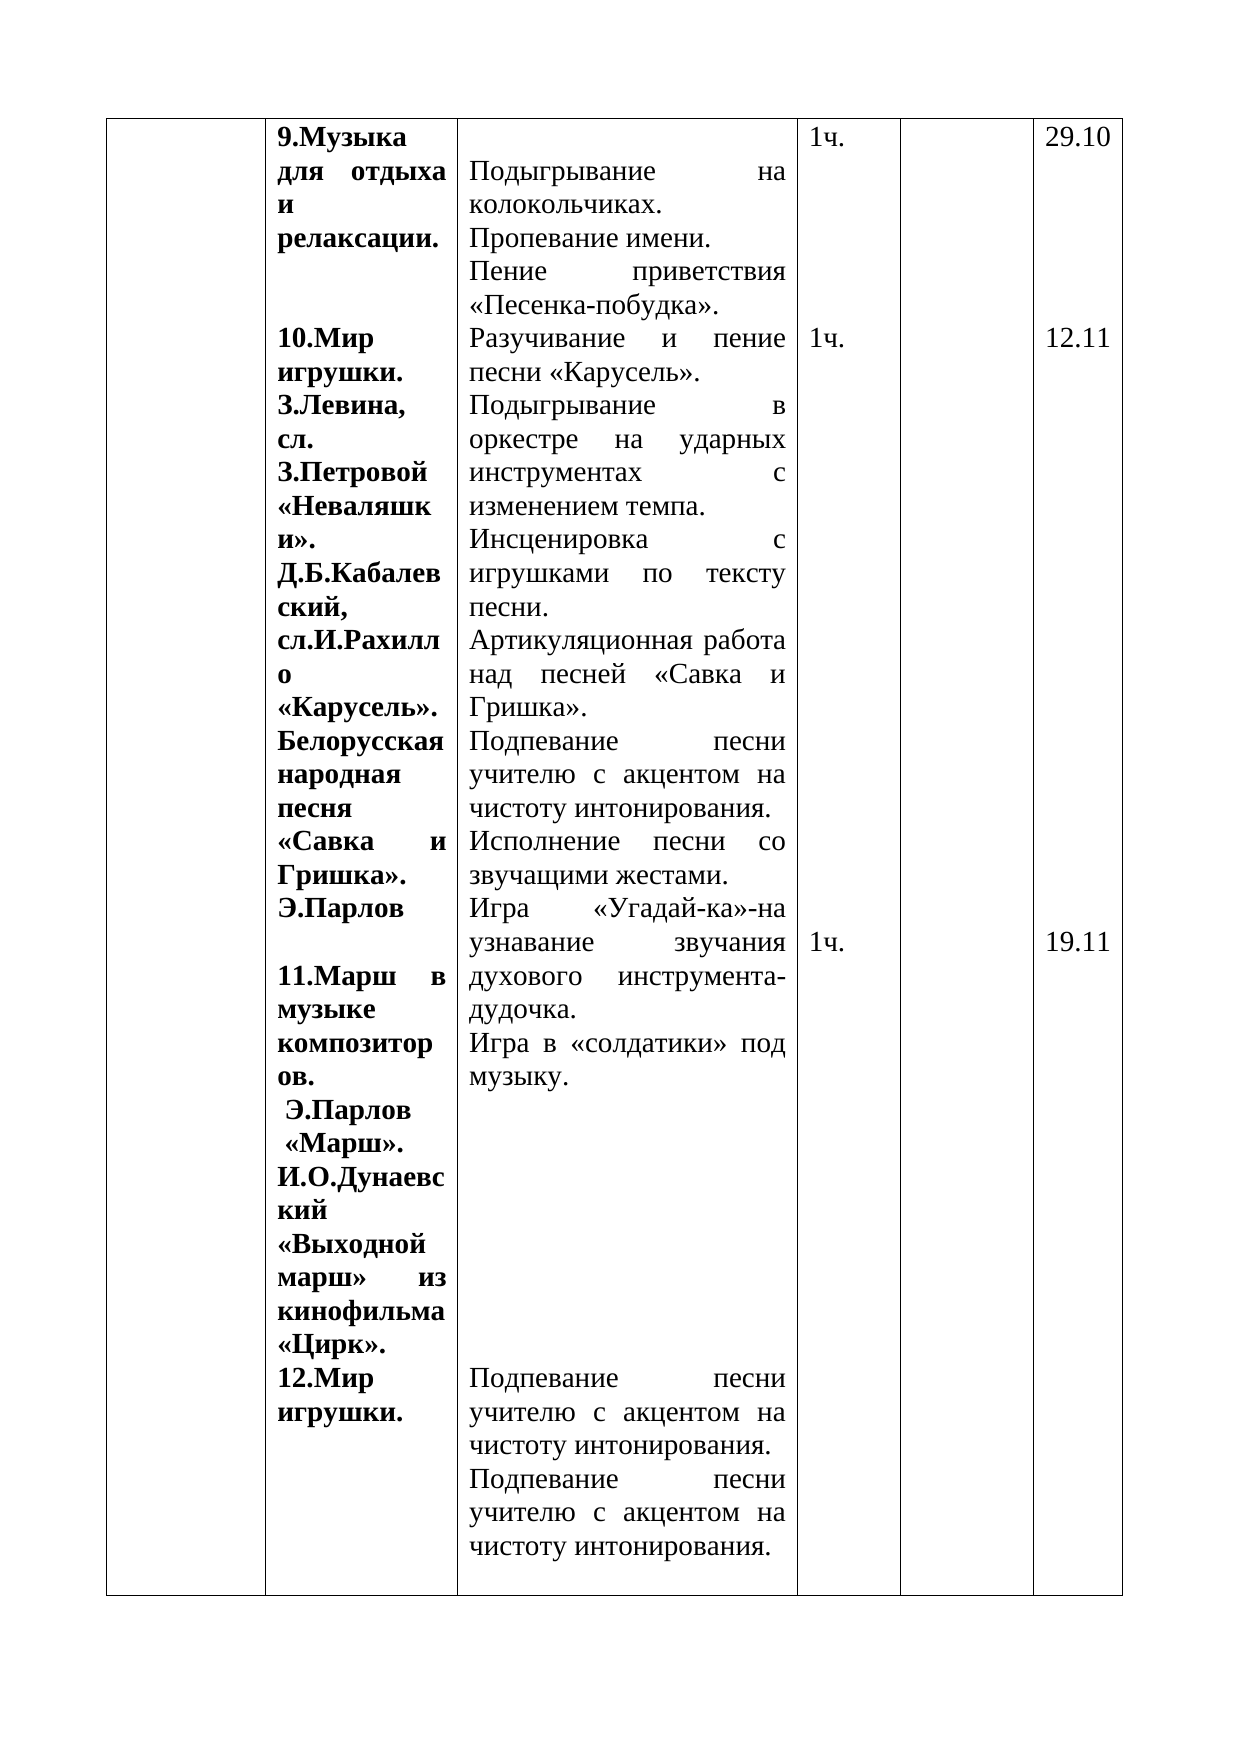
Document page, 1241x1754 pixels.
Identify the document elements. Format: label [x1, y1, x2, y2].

table_cell [458, 119, 797, 1595]
table_cell [798, 119, 900, 1595]
table_cell [1034, 119, 1122, 1595]
table_cell [266, 119, 457, 1595]
table_cell [901, 119, 1033, 1595]
table_cell [107, 119, 265, 1595]
